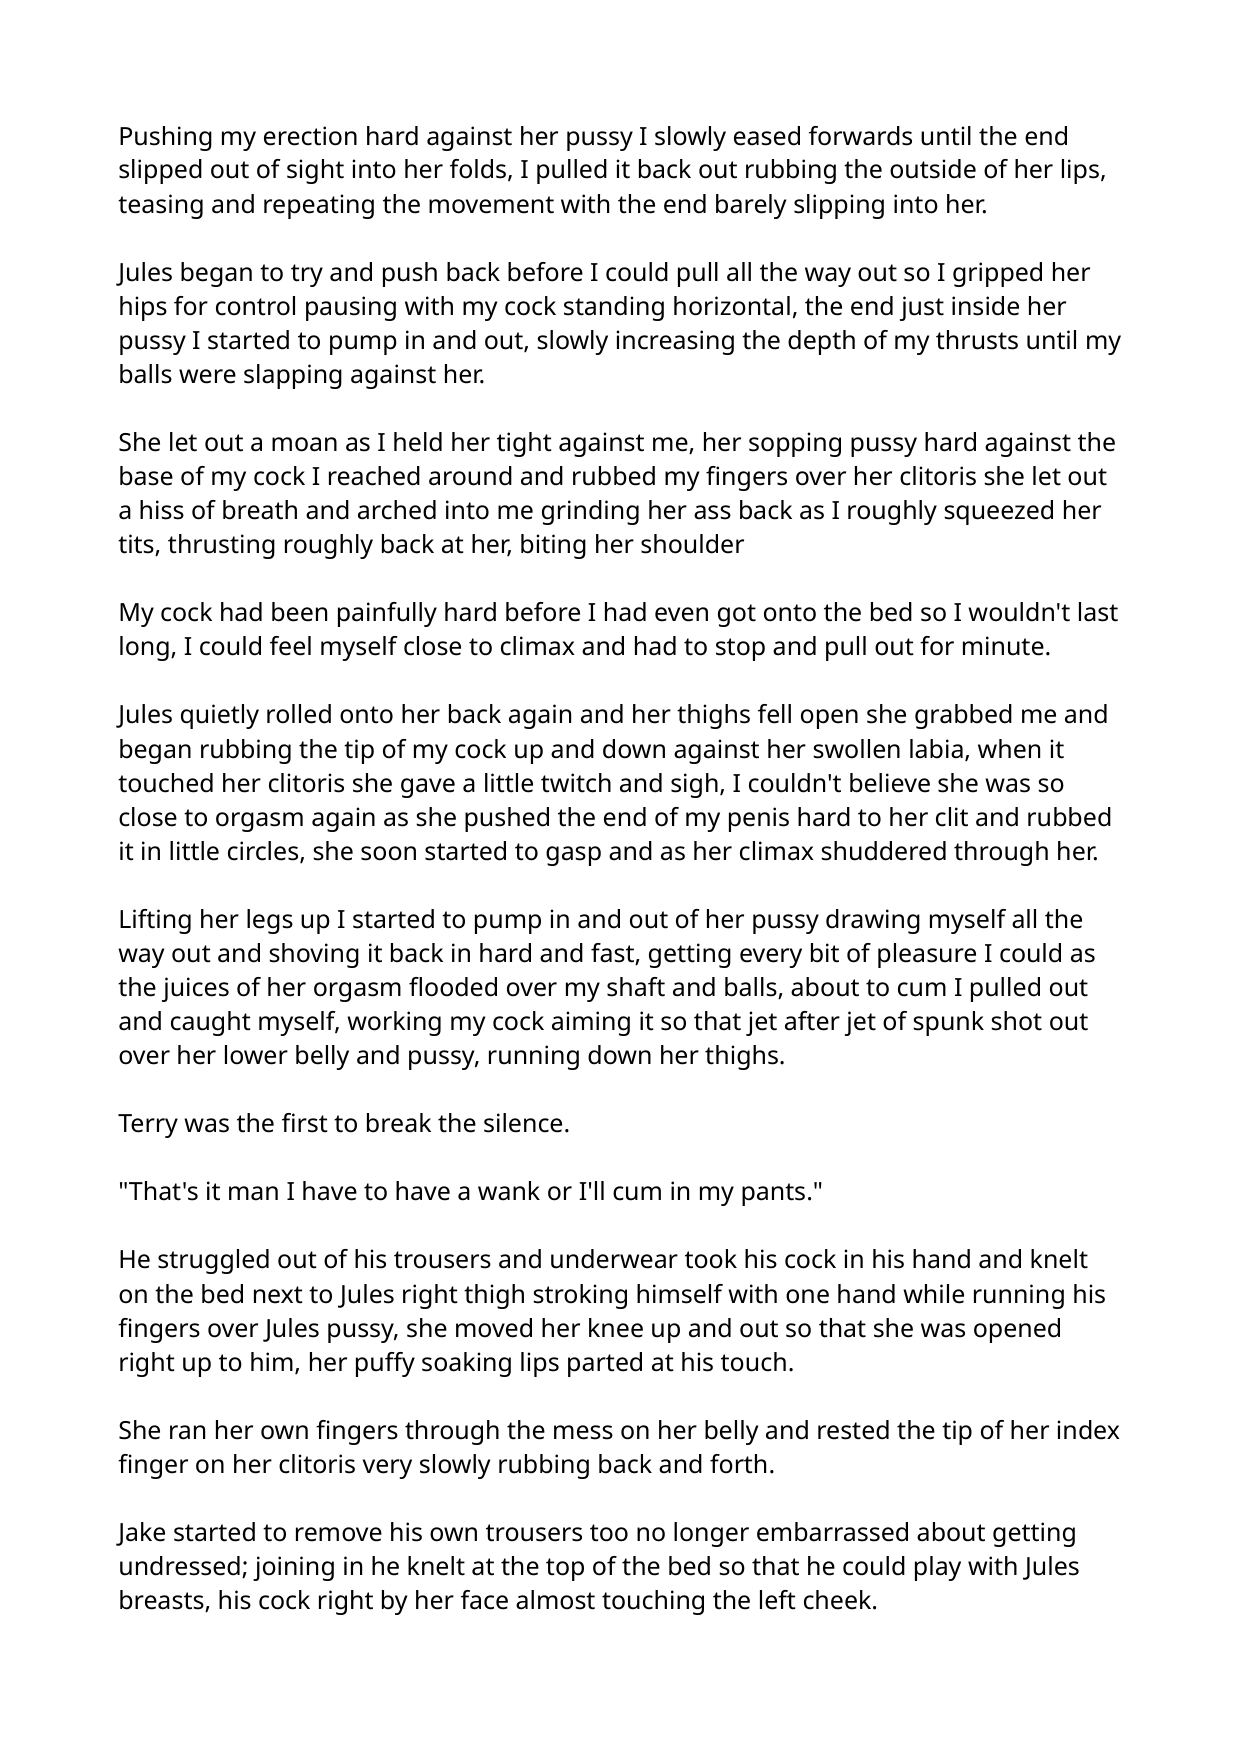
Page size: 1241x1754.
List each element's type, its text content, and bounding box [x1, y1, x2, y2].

text Pushing my erection hard against her pussy I slowly eased forwards until the end slipped out of sight into her folds, I pulled it back out rubbing the outside of her lips, teasing and repeating the movement with the end barely slipping into her. [118, 118, 1122, 220]
text "That's it man I have to have a wank or I'll cum in my pants." [118, 1174, 1122, 1208]
text She let out a moan as I held her tight against me, her sopping pussy hard against the base of my cock I reached around and rubbed my fingers over her clitoris she let out a hiss of breath and arched into me grinding her ass back as I roughly squeezed her tits, thrusting roughly back at her, biting her shoulder [118, 425, 1122, 561]
text Terry was the first to break the silence. [118, 1106, 1122, 1140]
text Jules began to try and push back before I could pull all the way out so I gripped her hips for control pausing with my cock standing horizontal, the end just inside her pussy I started to pump in and out, slowly increasing the depth of my thrusts until my balls were slapping against her. [118, 254, 1122, 391]
text My cock had been painfully hard before I had even got onto the bed so I wouldn't last long, I could feel myself close to climax and had to stop and pull out for minute. [118, 595, 1122, 663]
text Jules quietly rolled onto her back again and her thighs fell open she grabbed me and began rubbing the tip of my cock up and down against her swollen labia, when it touched her clitoris she gave a little twitch and sigh, I couldn't believe she was so close to orgasm again as she pushed the end of my penis hard to her clit and rubbed it in little circles, she soon started to gasp and as her climax shuddered through her. [118, 697, 1122, 867]
text Jake started to remove his own trousers too no longer embarrassed about getting undressed; joining in he knelt at the top of the bed so that he could play with Jules breasts, his cock right by her face almost touching the left cheek. [118, 1515, 1122, 1617]
text She ran her own fingers through the mess on her belly and rested the tip of her index finger on her clitoris very slowly rubbing back and forth. [118, 1412, 1122, 1481]
text He struggled out of his trousers and underwear took his cock in his hand and knelt on the bed next to Jules right thigh stroking himself with one hand while running his fingers over Jules pussy, she moved her knee up and out so that she was opened right up to him, her puffy soaking lips parted at his touch. [118, 1242, 1122, 1378]
text Lifting her legs up I started to pump in and out of her pussy drawing myself all the way out and shoving it back in hard and fast, getting every bit of pleasure I could as the juices of her orgasm flooded over my shaft and balls, about to cum I pulled out and caught myself, working my cock aiming it so that jet after jet of spunk shot out over her lower belly and pussy, running down her thighs. [118, 902, 1122, 1072]
